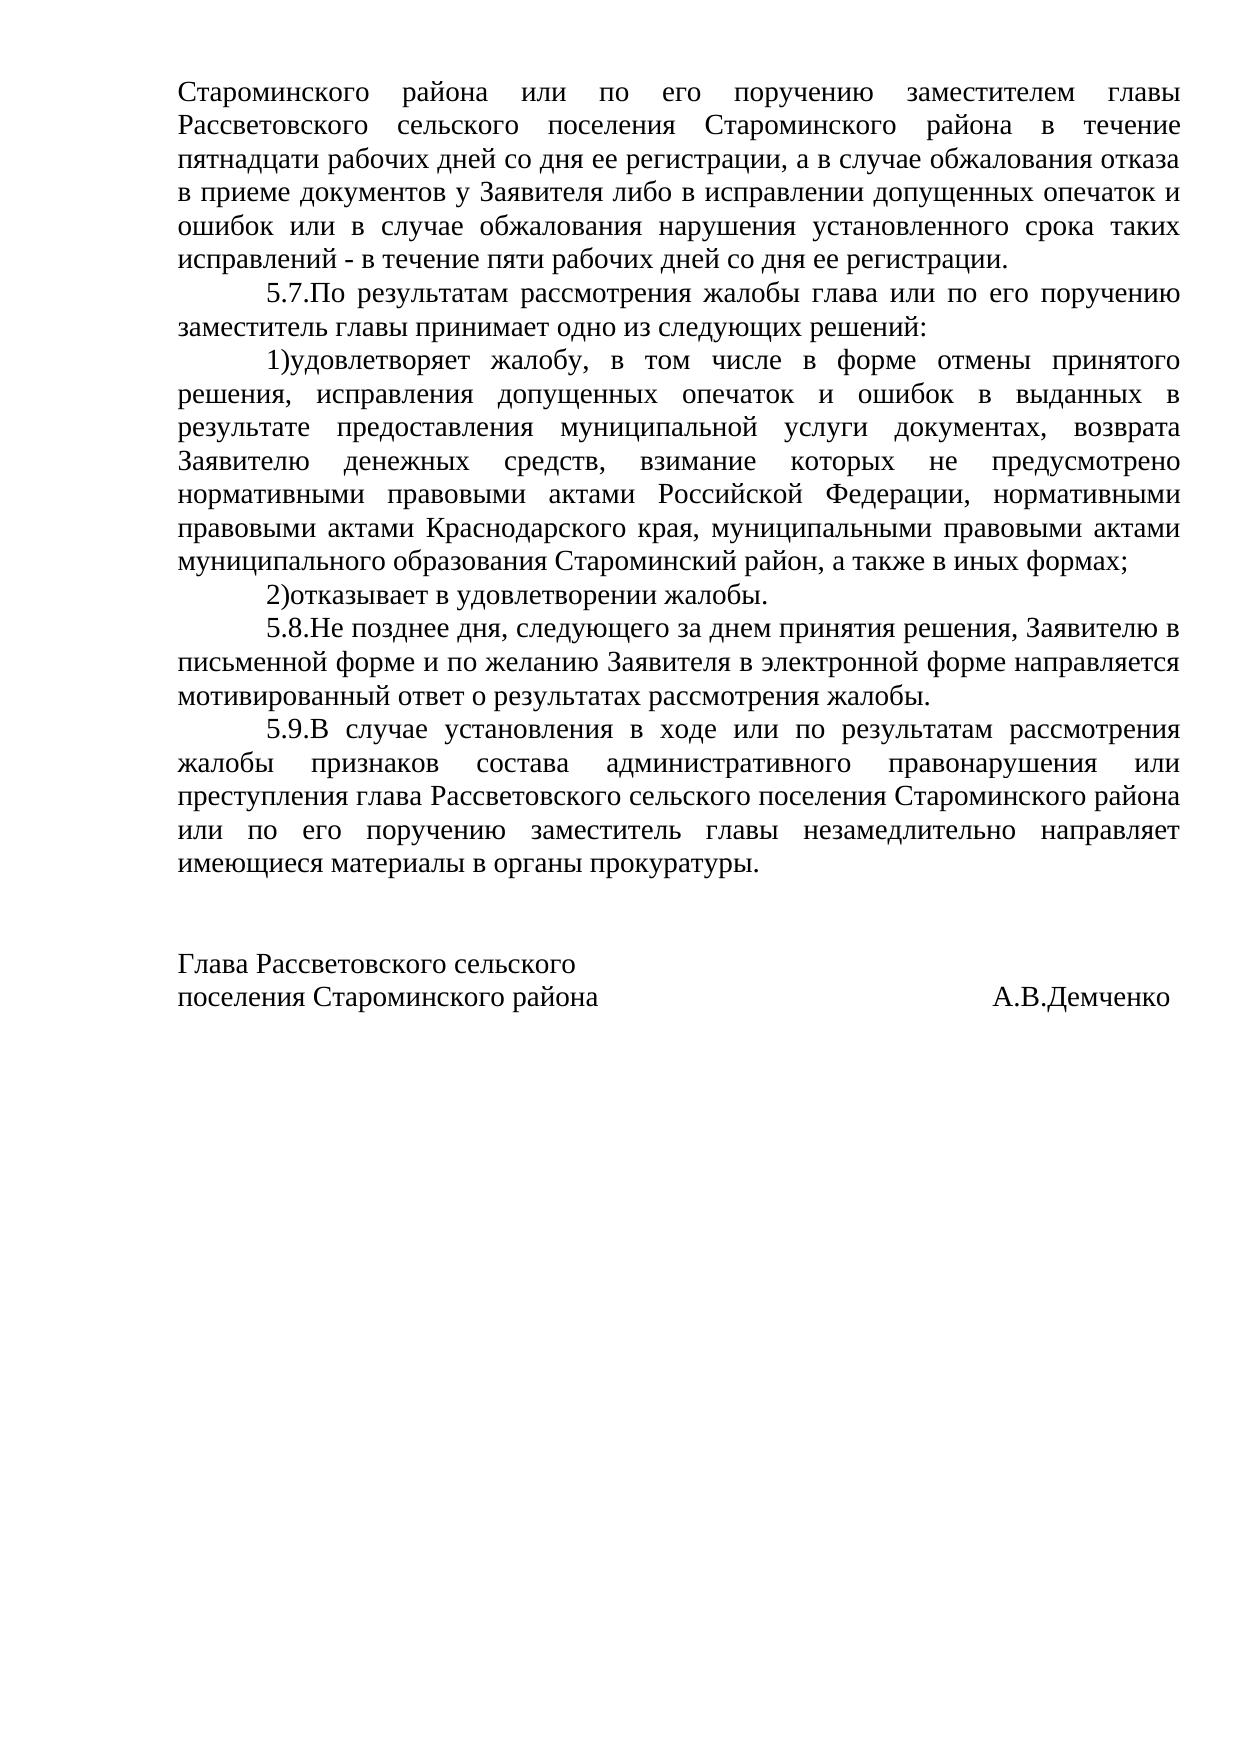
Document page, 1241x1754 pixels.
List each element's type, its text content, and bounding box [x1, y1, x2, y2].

text 2)отказывает в удовлетворении жалобы. [177, 577, 1181, 611]
text Глава Рассветовского сельского [177, 946, 1181, 979]
text 1)удовлетворяет жалобу, в том числе в форме отмены принятого решения, исправления допущенных опечаток и ошибок в выданных в результате предоставления муниципальной услуги документах, возврата Заявителю денежных средств, взимание которых не предусмотрено нормативными правовыми актами Российской Федерации, нормативными правовыми актами Краснодарского края, муниципальными правовыми актами муниципального образования Староминский район, а также в иных формах; [177, 342, 1181, 577]
text 5.7.По результатам рассмотрения жалобы глава или по его поручению заместитель главы принимает одно из следующих решений: [177, 275, 1181, 342]
text 5.8.Не позднее дня, следующего за днем принятия решения, Заявителю в письменной форме и по желанию Заявителя в электронной форме направляется мотивированный ответ о результатах рассмотрения жалобы. [177, 611, 1181, 711]
text поселения Староминского района А.В.Демченко [177, 979, 1181, 1013]
text 5.9.В случае установления в ходе или по результатам рассмотрения жалобы признаков состава административного правонарушения или преступления глава Рассветовского сельского поселения Староминского района или по его поручению заместитель главы незамедлительно направляет имеющиеся материалы в органы прокуратуры. [177, 711, 1181, 879]
